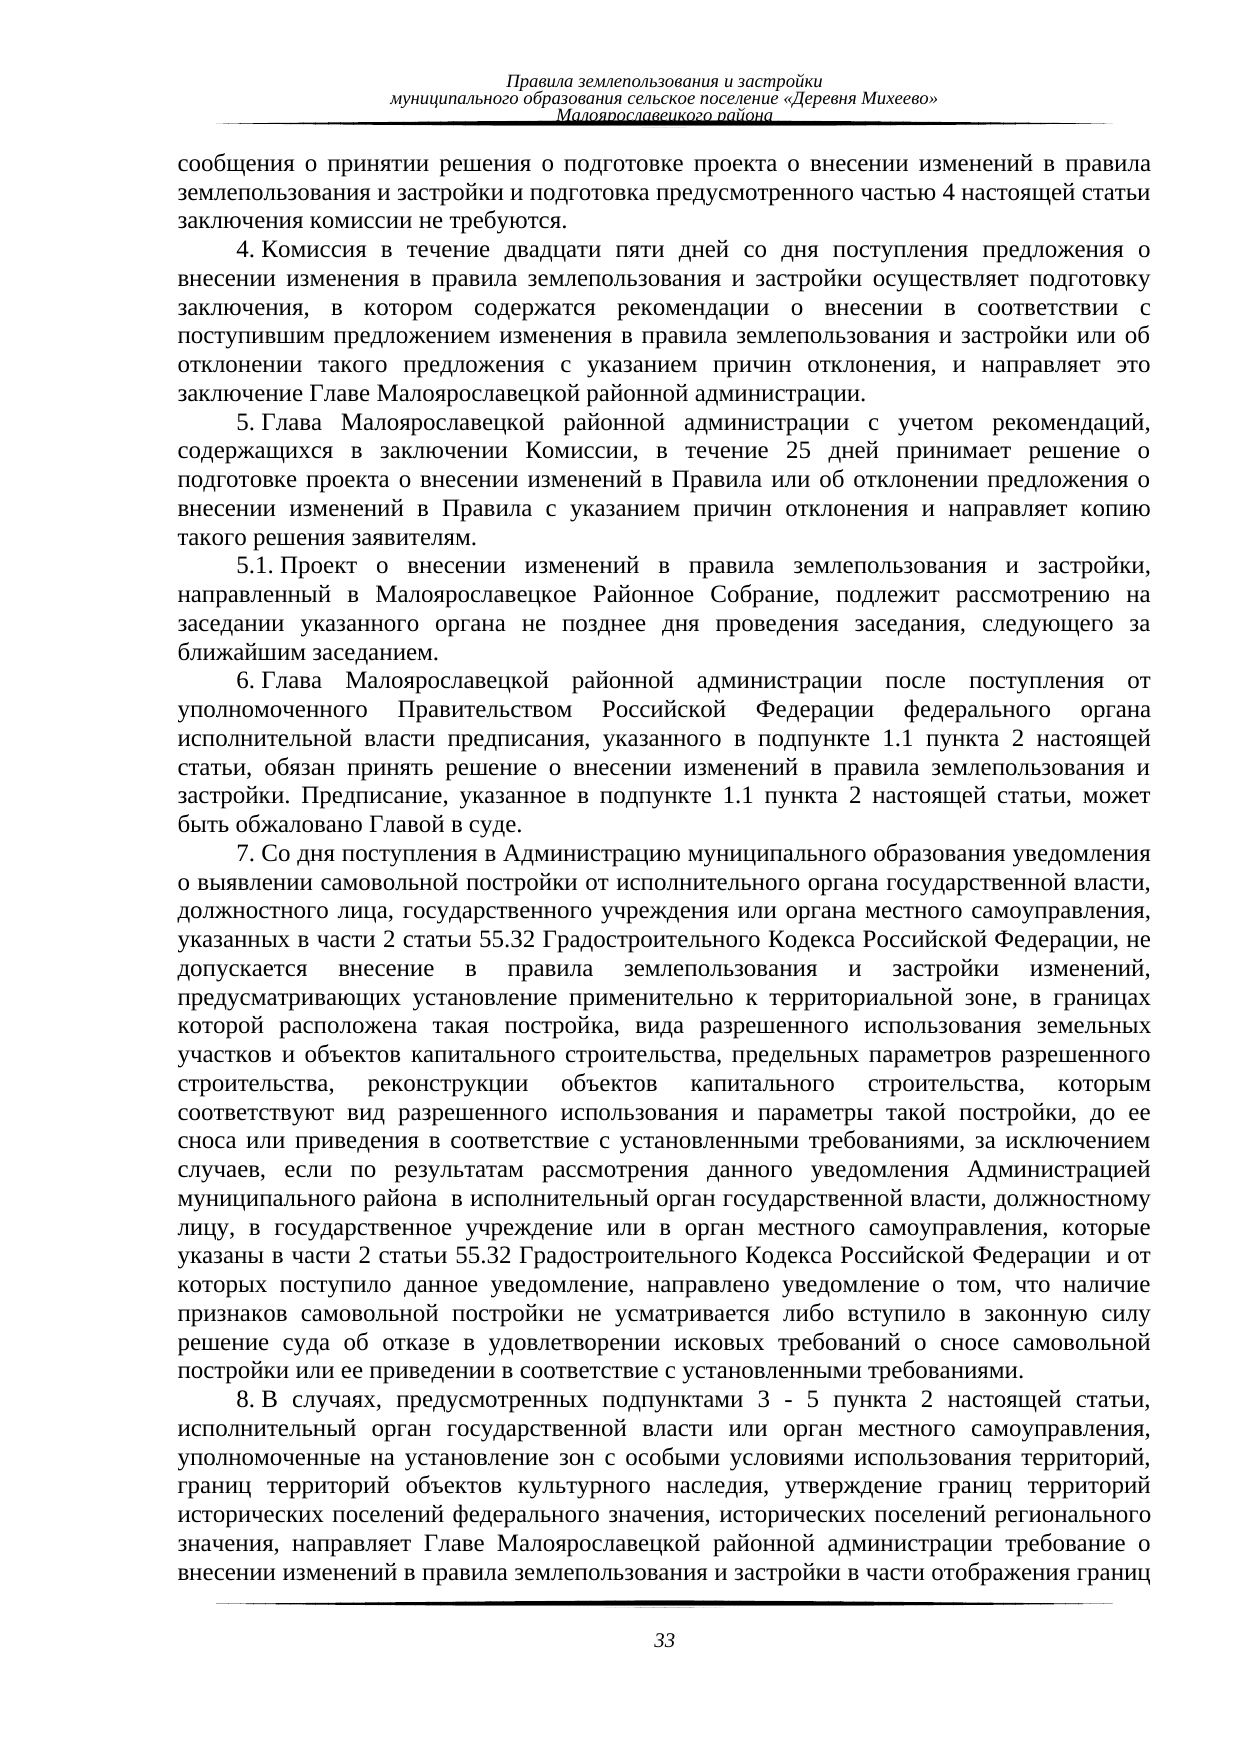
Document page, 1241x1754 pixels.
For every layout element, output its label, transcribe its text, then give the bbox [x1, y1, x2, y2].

text 5.1. Проект о внесении изменений в правила землепользования и застройки, направленный в Малоярославецкое Районное Собрание, подлежит рассмотрению на заседании указанного органа не позднее дня проведения заседания, следующего за ближайшим заседанием. [177, 550, 1152, 665]
text 6. Глава Малоярославецкой районной администрации после поступления от уполномоченного Правительством Российской Федерации федерального органа исполнительной власти предписания, указанного в подпункте 1.1 пункта 2 настоящей статьи, обязан принять решение о внесении изменений в правила землепользования и застройки. Предписание, указанное в подпункте 1.1 пункта 2 настоящей статьи, может быть обжаловано Главой в суде. [177, 665, 1152, 838]
picture [215, 119, 1113, 128]
text 4. Комиссия в течение двадцати пяти дней со дня поступления предложения о внесении изменения в правила землепользования и застройки осуществляет подготовку заключения, в котором содержатся рекомендации о внесении в соответствии с поступившим предложением изменения в правила землепользования и застройки или об отклонении такого предложения с указанием причин отклонения, и направляет это заключение Главе Малоярославецкой районной администрации. [177, 234, 1152, 407]
text 5. Глава Малоярославецкой районной администрации с учетом рекомендаций, содержащихся в заключении Комиссии, в течение 25 дней принимает решение о подготовке проекта о внесении изменений в Правила или об отклонении предложения о внесении изменений в Правила с указанием причин отклонения и направляет копию такого решения заявителям. [177, 407, 1152, 550]
text 7. Со дня поступления в Администрацию муниципального образования уведомления о выявлении самовольной постройки от исполнительного органа государственной власти, должностного лица, государственного учреждения или органа местного самоуправления, указанных в части 2 статьи 55.32 Градостроительного Кодекса Российской Федерации, не допускается внесение в правила землепользования и застройки изменений, предусматривающих установление применительно к территориальной зоне, в границах которой расположена такая постройка, вида разрешенного использования земельных участков и объектов капитального строительства, предельных параметров разрешенного строительства, реконструкции объектов капитального строительства, которым соответствуют вид разрешенного использования и параметры такой постройки, до ее сноса или приведения в соответствие с установленными требованиями, за исключением случаев, если по результатам рассмотрения данного уведомления Администрацией муниципального района в исполнительный орган государственной власти, должностному лицу, в государственное учреждение или в орган местного самоуправления, которые указаны в части 2 статьи 55.32 Градостроительного Кодекса Российской Федерации и от которых поступило данное уведомление, направлено уведомление о том, что наличие признаков самовольной постройки не усматривается либо вступило в законную силу решение суда об отказе в удовлетворении исковых требований о сносе самовольной постройки или ее приведении в соответствие с установленными требованиями. [177, 838, 1152, 1384]
picture [215, 1600, 1113, 1608]
